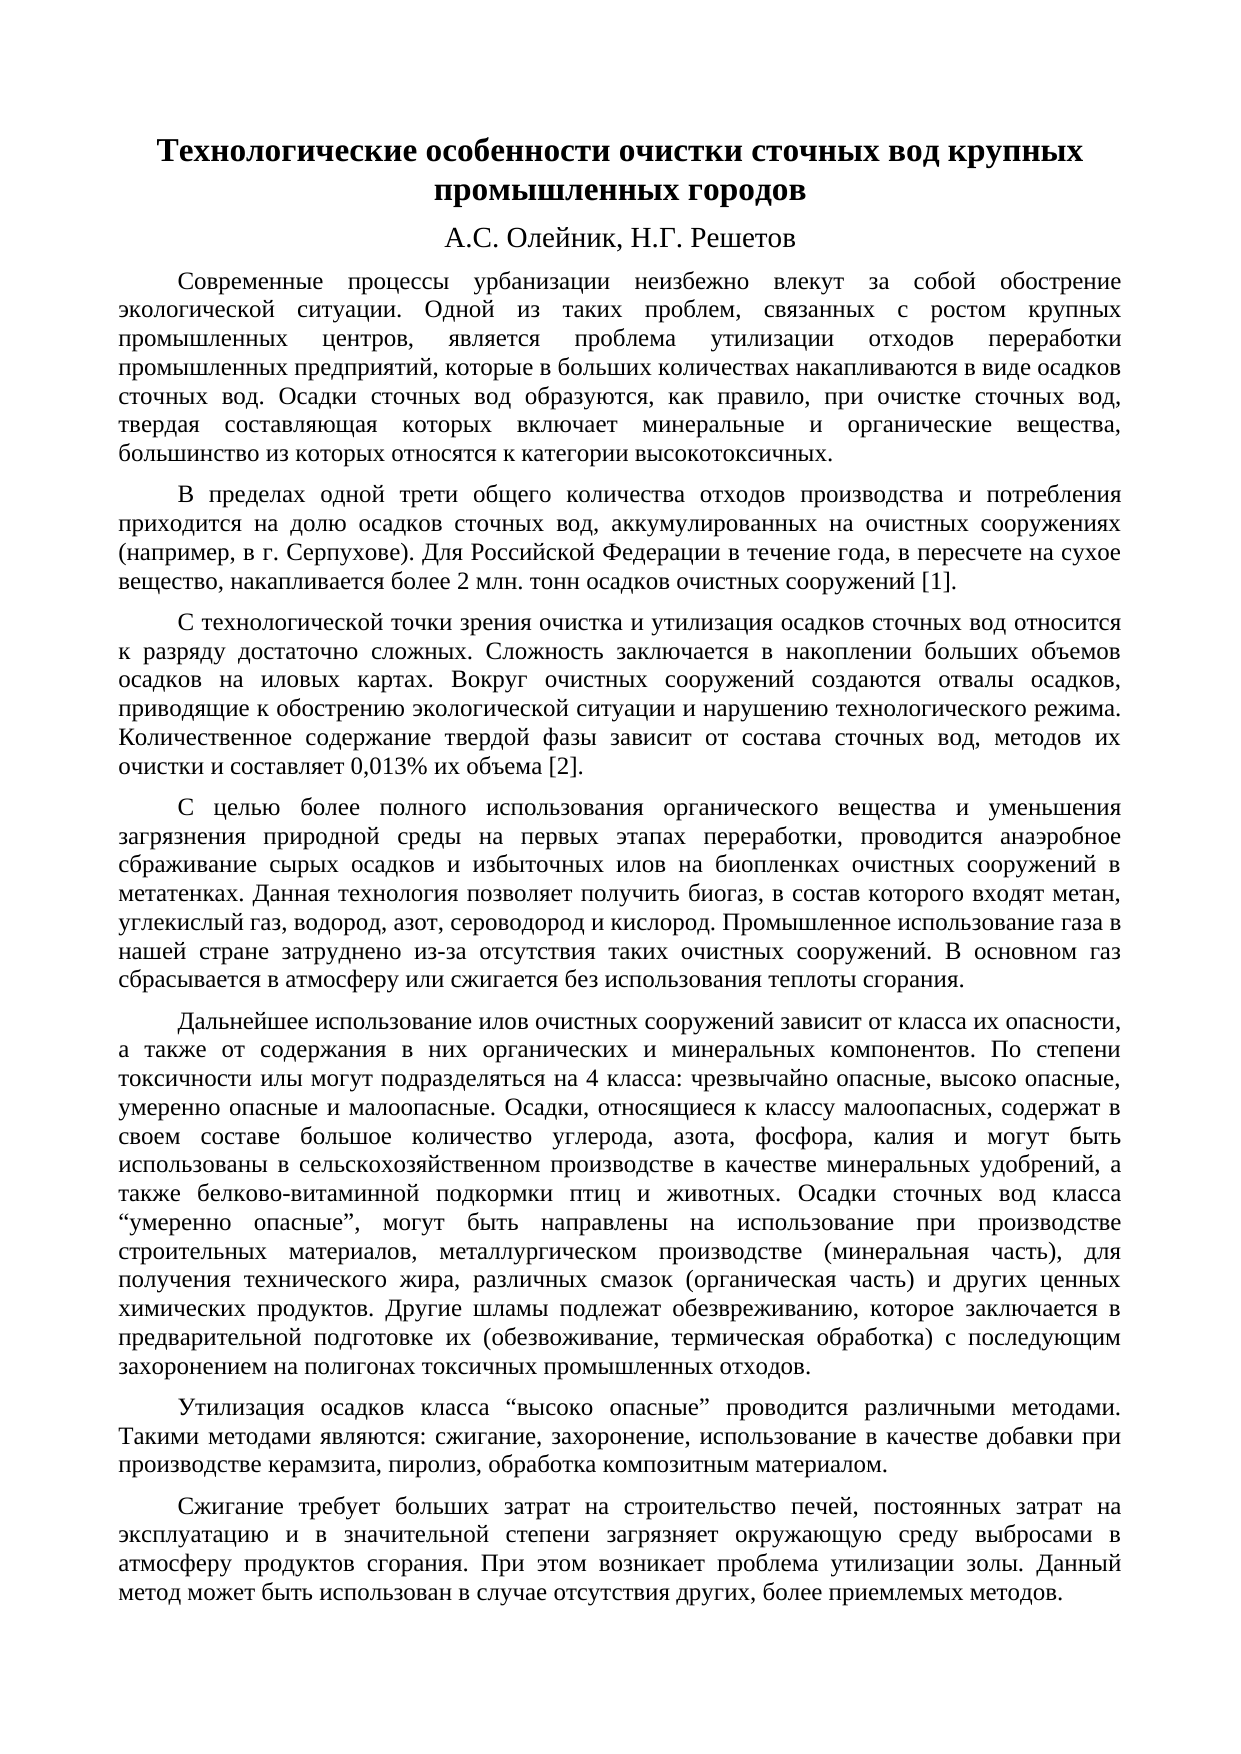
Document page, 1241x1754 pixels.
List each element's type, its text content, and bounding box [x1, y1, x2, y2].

text Современные процессы урбанизации неизбежно влекут за собой обострение экологической ситуации. Одной из таких проблем, связанных с ростом крупных промышленных центров, является проблема утилизации отходов переработки промышленных предприятий, которые в больших количествах накапливаются в виде осадков сточных вод. Осадки сточных вод образуются, как правило, при очистке сточных вод, твердая составляющая которых включает минеральные и органические вещества, большинство из которых относятся к категории высокотоксичных. [118, 266, 1122, 467]
text Утилизация осадков класса “высоко опасные” проводится различными методами. Такими методами являются: сжигание, захоронение, использование в качестве добавки при производстве керамзита, пиролиз, обработка композитным материалом. [118, 1392, 1122, 1478]
text Сжигание требует больших затрат на строительство печей, постоянных затрат на эксплуатацию и в значительной степени загрязняет окружающую среду выбросами в атмосферу продуктов сгорания. При этом возникает проблема утилизации золы. Данный метод может быть использован в случае отсутствия других, более приемлемых методов. [118, 1491, 1122, 1606]
text Дальнейшее использование илов очистных сооружений зависит от класса их опасности, а также от содержания в них органических и минеральных компонентов. По степени токсичности илы могут подразделяться на 4 класса: чрезвычайно опасные, высоко опасные, умеренно опасные и малоопасные. Осадки, относящиеся к классу малоопасных, содержат в своем составе большое количество углерода, азота, фосфора, калия и могут быть использованы в сельскохозяйственном производстве в качестве минеральных удобрений, а также белково-витаминной подкормки птиц и животных. Осадки сточных вод класса “умеренно опасные”, могут быть направлены на использование при производстве строительных материалов, металлургическом производстве (минеральная часть), для получения технического жира, различных смазок (органическая часть) и других ценных химических продуктов. Другие шламы подлежат обезвреживанию, которое заключается в предварительной подготовке их (обезвоживание, термическая обработка) с последующим захоронением на полигонах токсичных промышленных отходов. [118, 1006, 1122, 1379]
text А.С. Олейник, Н.Г. Решетов [118, 220, 1122, 253]
text С целью более полного использования органического вещества и уменьшения загрязнения природной среды на первых этапах переработки, проводится анаэробное сбраживание сырых осадков и избыточных илов на биопленках очистных сооружений в метатенках. Данная технология позволяет получить биогаз, в состав которого входят метан, углекислый газ, водород, азот, сероводород и кислород. Промышленное использование газа в нашей стране затруднено из-за отсутствия таких очистных сооружений. В основном газ сбрасывается в атмосферу или сжигается без использования теплоты сгорания. [118, 792, 1122, 993]
text В пределах одной трети общего количества отходов производства и потребления приходится на долю осадков сточных вод, аккумулированных на очистных сооружениях (например, в г. Серпухове). Для Российской Федерации в течение года, в пересчете на сухое вещество, накапливается более 2 млн. тонн осадков очистных сооружений [1]. [118, 479, 1122, 594]
text С технологической точки зрения очистка и утилизация осадков сточных вод относится к разряду достаточно сложных. Сложность заключается в накоплении больших объемов осадков на иловых картах. Вокруг очистных сооружений создаются отвалы осадков, приводящие к обострению экологической ситуации и нарушению технологического режима. Количественное содержание твердой фазы зависит от состава сточных вод, методов их очистки и составляет 0,013% их объема [2]. [118, 607, 1122, 779]
text Технологические особенности очистки сточных вод крупных промышленных городов [118, 131, 1122, 207]
